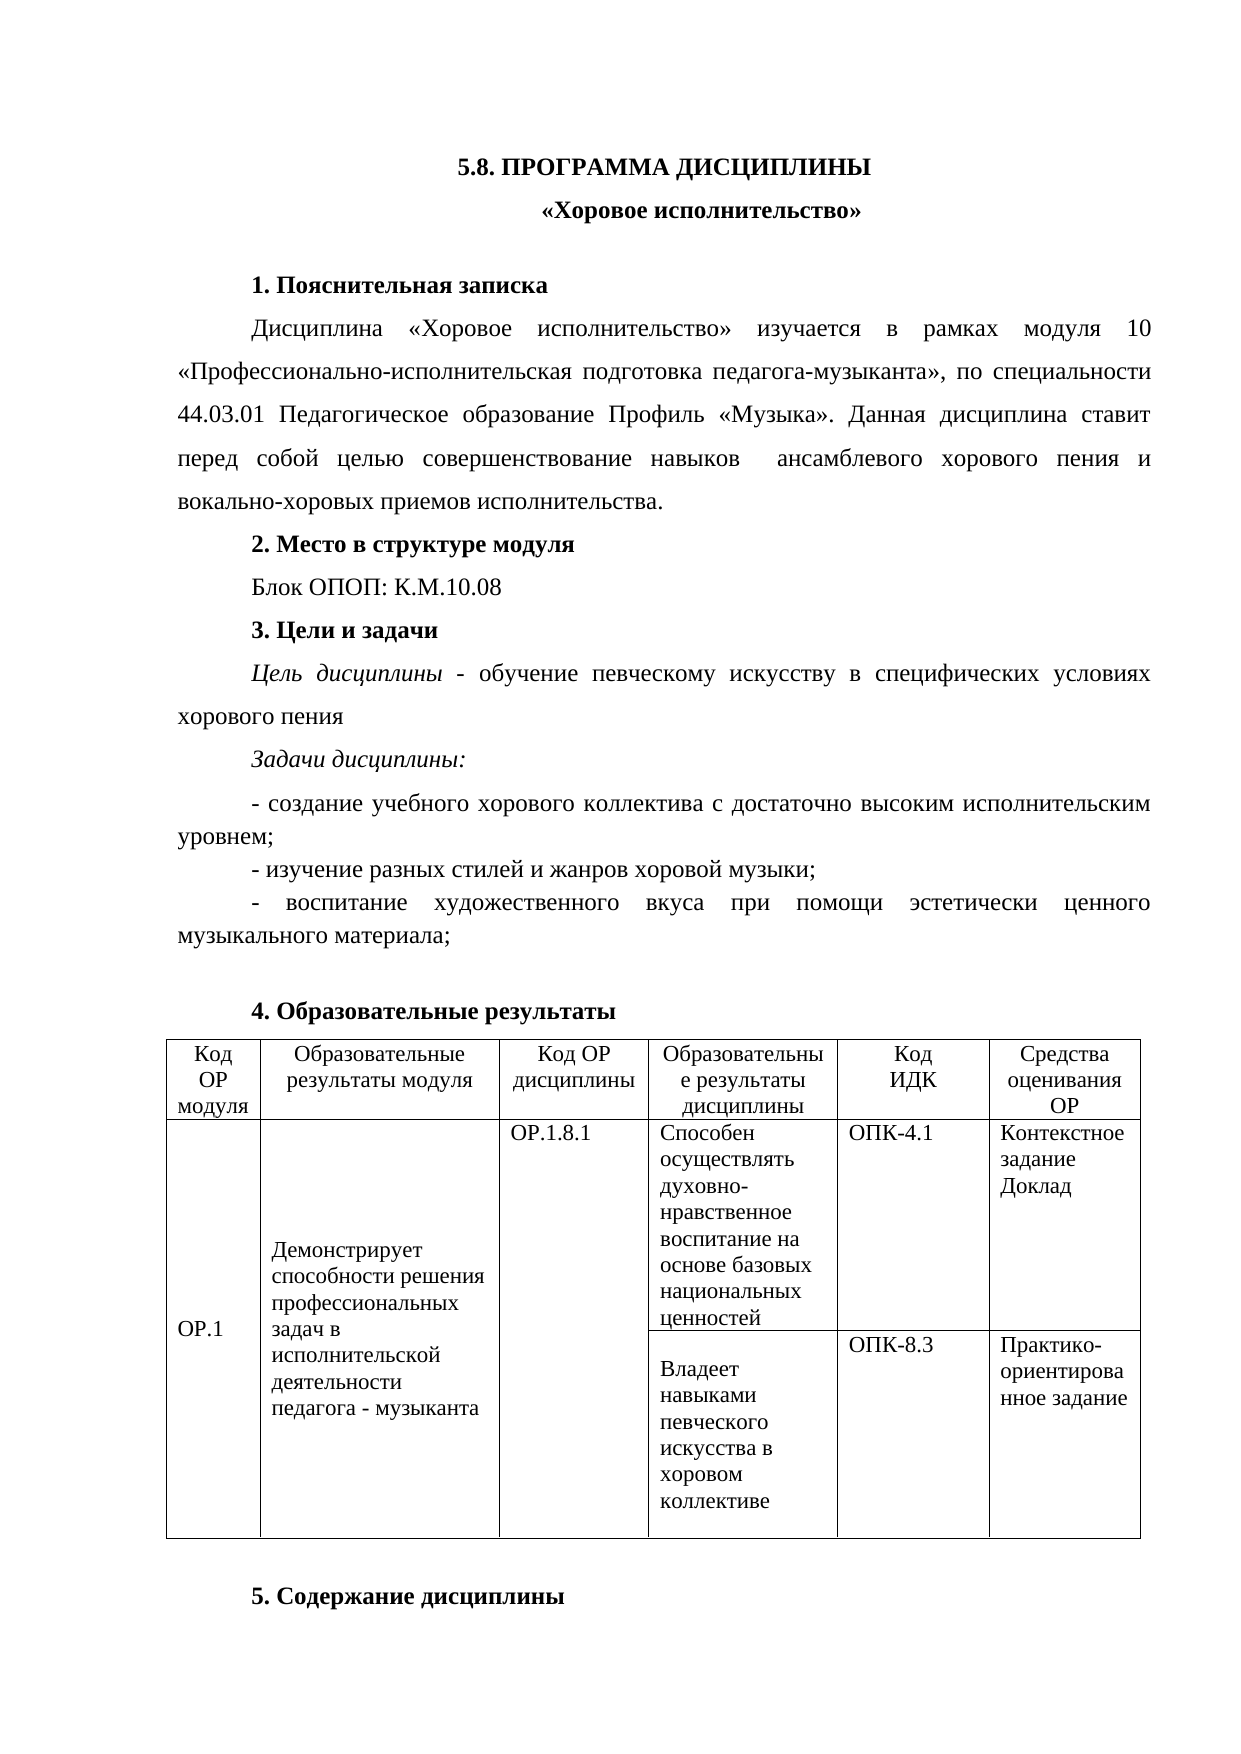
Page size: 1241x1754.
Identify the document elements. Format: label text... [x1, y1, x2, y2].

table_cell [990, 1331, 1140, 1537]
text Дисциплина «Хоровое исполнительство» изучается в рамках модуля 10 «Профессионально-исполнительская подготовка педагога-музыканта», по специальности 44.03.01 Педагогическое образование Профиль «Музыка». Данная дисциплина ставит перед собой целью совершенствование навыков ансамблевого хорового пения и вокально-хоровых приемов исполнительства. [177, 313, 1152, 514]
text 1. Пояснительная записка [177, 270, 1152, 299]
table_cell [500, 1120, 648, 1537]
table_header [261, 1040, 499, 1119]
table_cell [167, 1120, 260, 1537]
text Блок ОПОП: К.М.10.08 [177, 572, 1152, 601]
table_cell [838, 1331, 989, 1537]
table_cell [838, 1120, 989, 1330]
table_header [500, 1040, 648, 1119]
text Цель дисциплины - обучение певческому искусству в специфических условиях хорового пения [177, 658, 1152, 730]
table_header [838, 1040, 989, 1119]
text 3. Цели и задачи [177, 615, 1152, 644]
text 5. Содержание дисциплины [177, 1581, 1152, 1610]
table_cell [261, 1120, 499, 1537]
text «Хоровое исполнительство» [177, 195, 1152, 223]
text 4. Образовательные результаты [177, 996, 1152, 1025]
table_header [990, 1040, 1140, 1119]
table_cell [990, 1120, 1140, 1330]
text - изучение разных стилей и жанров хоровой музыки; [177, 854, 1152, 882]
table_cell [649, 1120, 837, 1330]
text - создание учебного хорового коллектива с достаточно высоким исполнительским уровнем; [177, 788, 1152, 849]
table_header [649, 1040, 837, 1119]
text 5.8. ПРОГРАММА ДИСЦИПЛИНЫ [177, 152, 1152, 180]
text 2. Место в структуре модуля [177, 529, 1152, 558]
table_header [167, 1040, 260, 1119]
text Задачи дисциплины: [177, 744, 1152, 773]
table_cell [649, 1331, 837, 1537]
text - воспитание художественного вкуса при помощи эстетически ценного музыкального материала; [177, 887, 1152, 948]
